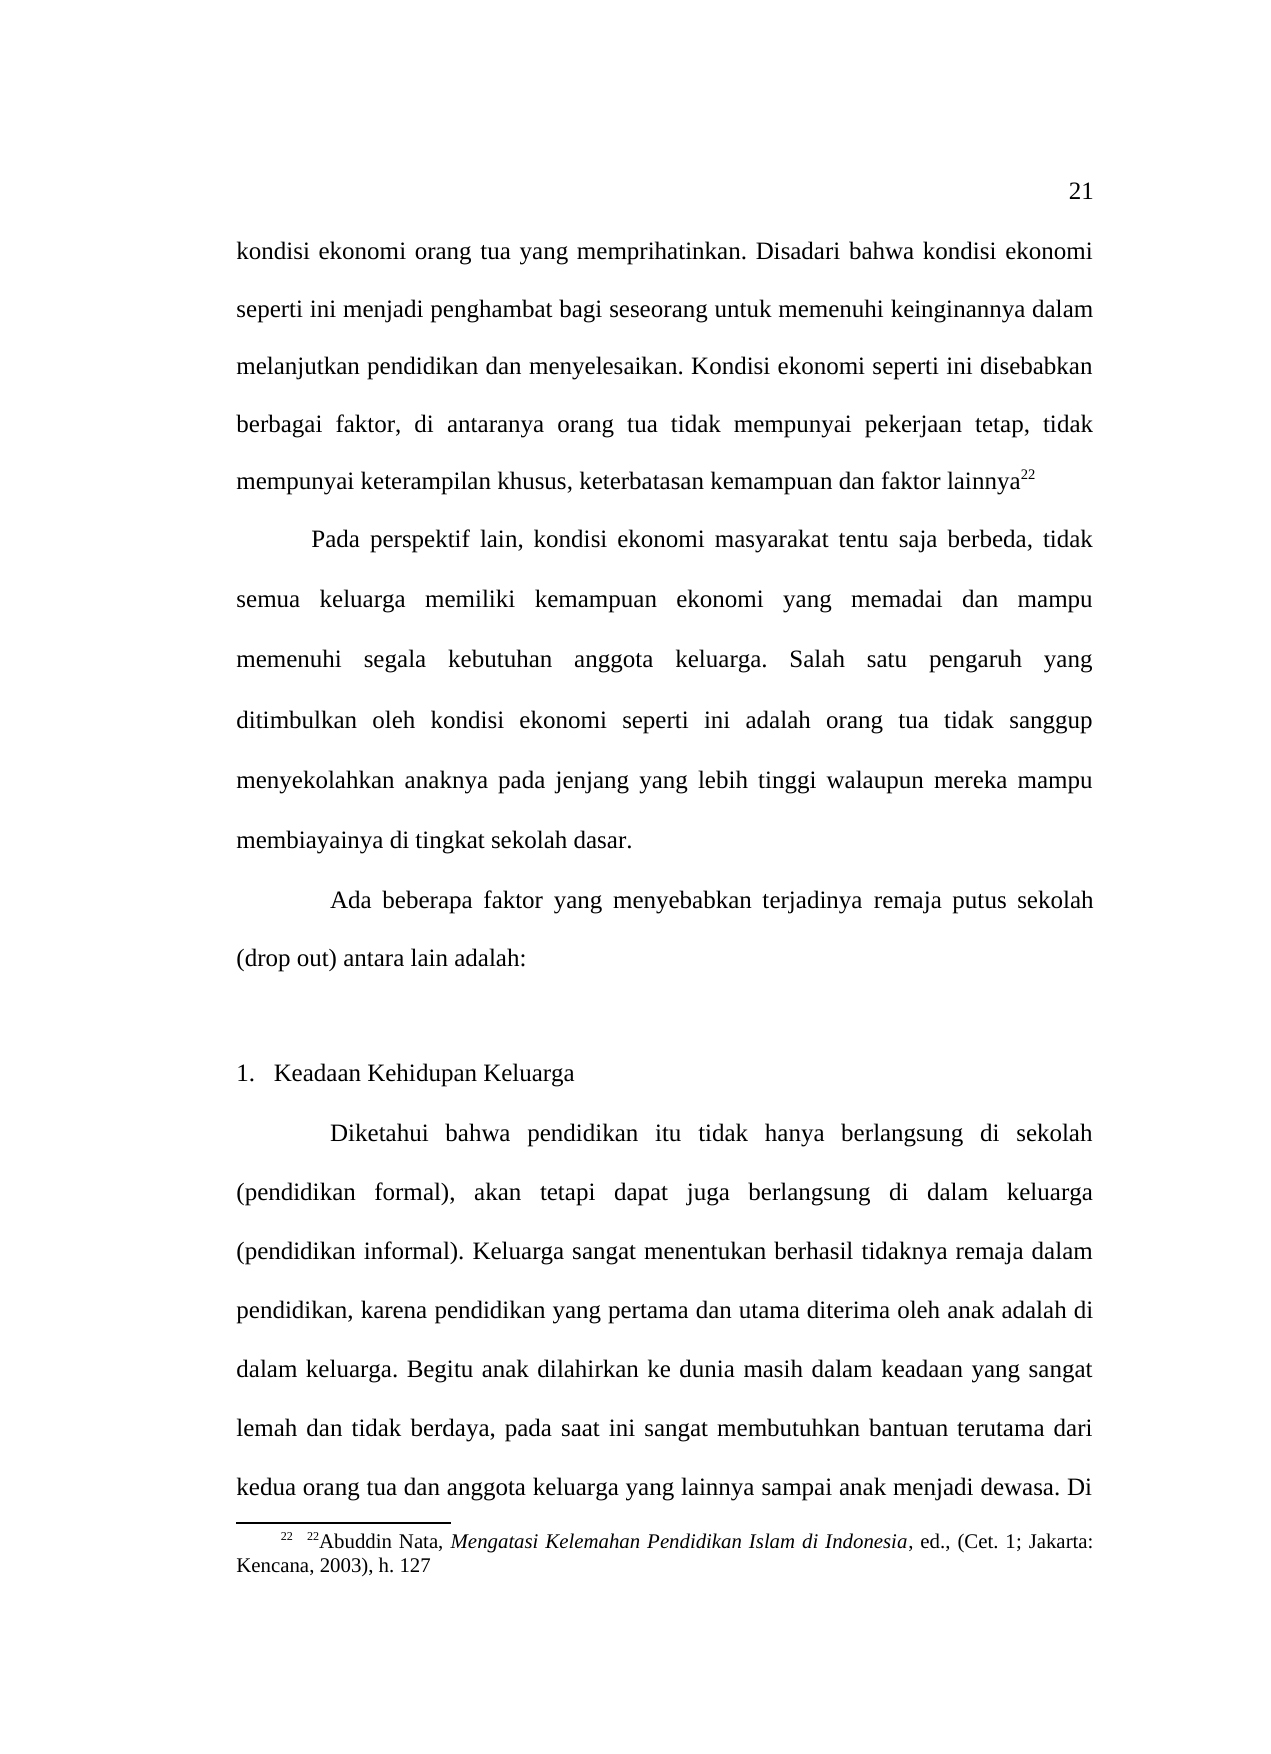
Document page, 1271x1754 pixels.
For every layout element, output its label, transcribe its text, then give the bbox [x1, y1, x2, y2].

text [236, 1118, 1094, 1500]
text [236, 236, 1094, 495]
list Keadaan Kehidupan Keluarga [236, 1058, 1094, 1087]
text Pada perspektif lain, kondisi ekonomi masyarakat tentu saja berbeda, tidak semua keluarga memiliki kemampuan ekonomi yang memadai dan mampu memenuhi segala kebutuhan anggota keluarga. Salah satu pengaruh yang ditimbulkan oleh kondisi ekonomi seperti ini adalah orang tua tidak sanggup menyekolahkan anaknya pada jenjang yang lebih tinggi walaupun mereka mampu membiayainya di tingkat sekolah dasar. [236, 524, 1094, 854]
text Ada beberapa faktor yang menyebabkan terjadinya remaja putus sekolah (drop out) antara lain adalah: [236, 886, 1094, 972]
